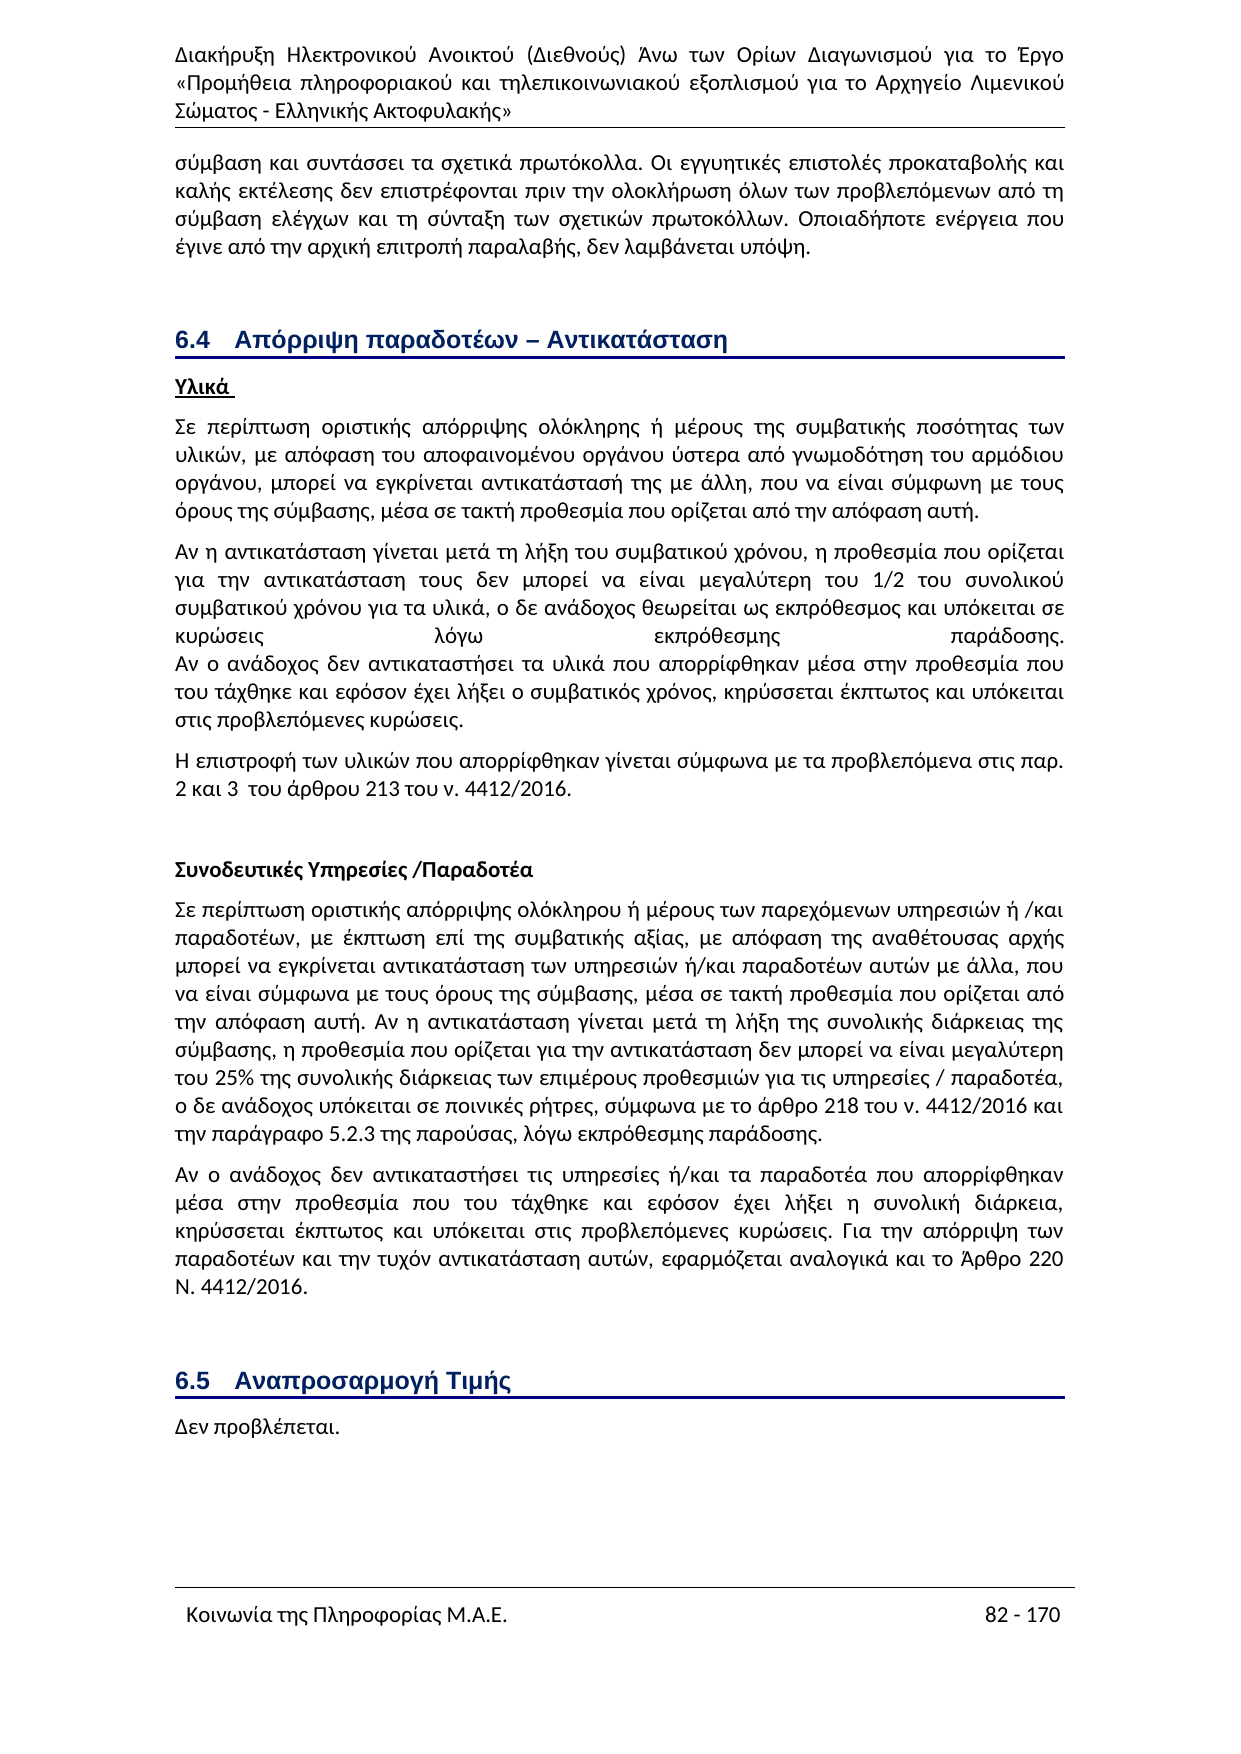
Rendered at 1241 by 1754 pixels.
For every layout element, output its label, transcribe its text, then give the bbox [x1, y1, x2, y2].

text Σε περίπτωση οριστικής απόρριψης ολόκληρης ή μέρους της συμβατικής ποσότητας των υλικών, με απόφαση του αποφαινομένου οργάνου ύστερα από γνωμοδότηση του αρμόδιου οργάνου, μπορεί να εγκρίνεται αντικατάστασή της με άλλη, που να είναι σύμφωνη με τους όρους της σύμβασης, μέσα σε τακτή προθεσμία που ορίζεται από την απόφαση αυτή. [175, 412, 1065, 524]
text Αν ο ανάδοχος δεν αντικαταστήσει τις υπηρεσίες ή/και τα παραδοτέα που απορρίφθηκαν μέσα στην προθεσμία που του τάχθηκε και εφόσον έχει λήξει η συνολική διάρκεια, κηρύσσεται έκπτωτος και υπόκειται στις προβλεπόμενες κυρώσεις. Για την απόρριψη των παραδοτέων και την τυχόν αντικατάσταση αυτών, εφαρμόζεται αναλογικά και το Άρθρο 220 Ν. 4412/2016. [175, 1160, 1065, 1300]
subtitle 6.4 Απόρριψη παραδοτέων – Αντικατάσταση [175, 326, 1065, 356]
text Σε περίπτωση οριστικής απόρριψης ολόκληρου ή μέρους των παρεχόμενων υπηρεσιών ή /και παραδοτέων, με έκπτωση επί της συμβατικής αξίας, με απόφαση της αναθέτουσας αρχής μπορεί να εγκρίνεται αντικατάσταση των υπηρεσιών ή/και παραδοτέων αυτών με άλλα, που να είναι σύμφωνα με τους όρους της σύμβασης, μέσα σε τακτή προθεσμία που ορίζεται από την απόφαση αυτή. Αν η αντικατάσταση γίνεται μετά τη λήξη της συνολικής διάρκειας της σύμβασης, η προθεσμία που ορίζεται για την αντικατάσταση δεν μπορεί να είναι μεγαλύτερη του 25% της συνολικής διάρκειας των επιμέρους προθεσμιών για τις υπηρεσίες / παραδοτέα, ο δε ανάδοχος υπόκειται σε ποινικές ρήτρες, σύμφωνα με το άρθρο 218 του ν. 4412/2016 και την παράγραφο 5.2.3 της παρούσας, λόγω εκπρόθεσμης παράδοσης. [175, 895, 1065, 1147]
text Αν η αντικατάσταση γίνεται μετά τη λήξη του συμβατικού χρόνου, η προθεσμία που ορίζεται για την αντικατάσταση τους δεν μπορεί να είναι μεγαλύτερη του 1/2 του συνολικού συμβατικού χρόνου για τα υλικά, ο δε ανάδοχος θεωρείται ως εκπρόθεσμος και υπόκειται σε κυρώσεις λόγω εκπρόθεσμης παράδοσης. Αν ο ανάδοχος δεν αντικαταστήσει τα υλικά που απορρίφθηκαν μέσα στην προθεσμία που του τάχθηκε και εφόσον έχει λήξει ο συμβατικός χρόνος, κηρύσσεται έκπτωτος και υπόκειται στις προβλεπόμενες κυρώσεις. [175, 537, 1065, 733]
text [175, 148, 1065, 260]
text Συνοδευτικές Υπηρεσίες /Παραδοτέα [175, 855, 1065, 883]
text Δεν προβλέπεται. [175, 1412, 1065, 1440]
subtitle 6.5 Αναπροσαρμογή Τιμής [175, 1366, 1065, 1396]
text Η επιστροφή των υλικών που απορρίφθηκαν γίνεται σύμφωνα με τα προβλεπόμενα στις παρ. 2 και 3 του άρθρου 213 του ν. 4412/2016. [175, 746, 1065, 802]
text Υλικά [175, 372, 1065, 400]
